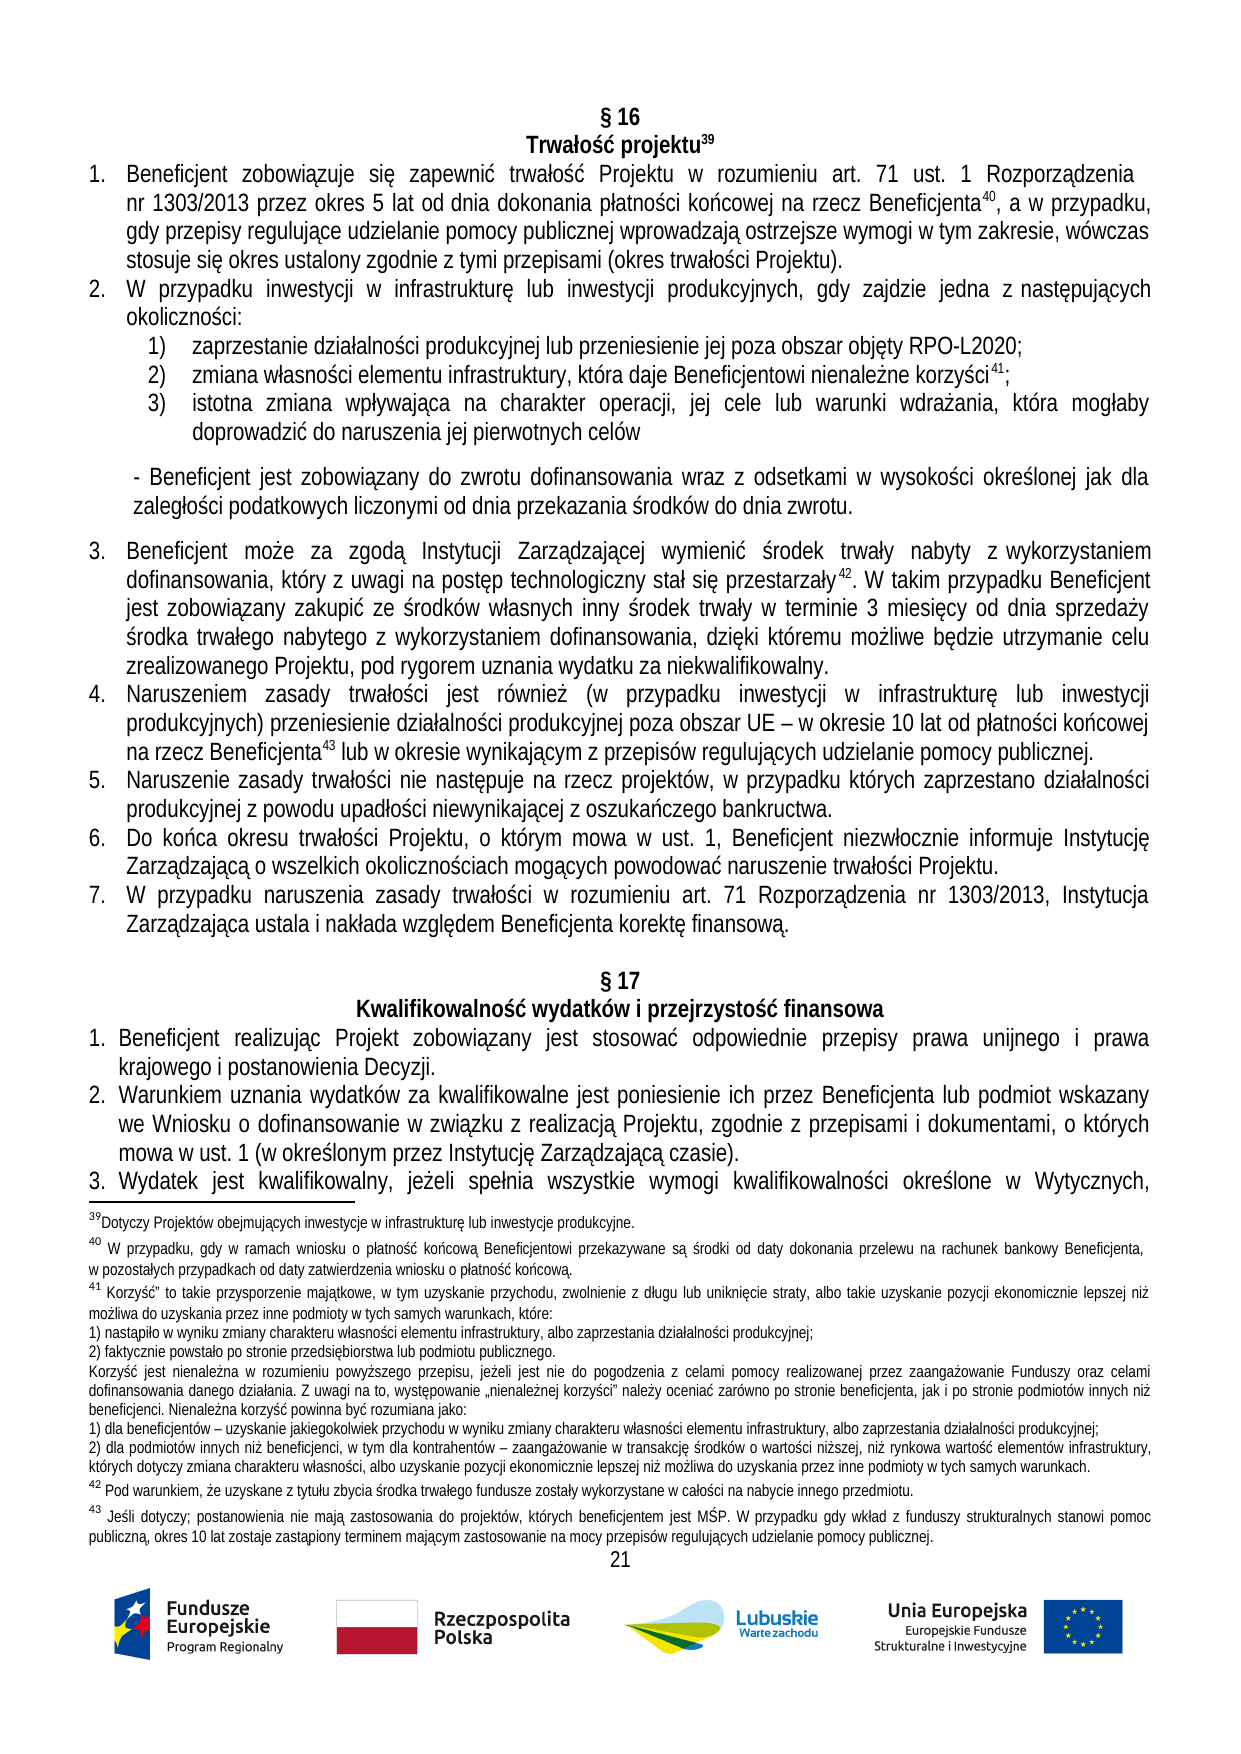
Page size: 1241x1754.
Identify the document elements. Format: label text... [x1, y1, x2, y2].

text § 16 [89, 102, 1152, 130]
list Beneficjent zobowiązuje się zapewnić trwałość Projektu w rozumieniu art. 71 ust. 1 Rozporządzenia nr 1303/2013 przez okres 5 lat od dnia dokonania płatności końcowej na rzecz Beneficjenta, a w przypadku, gdy przepisy regulujące udzielanie pomocy publicznej wprowadzają ostrzejsze wymogi w tym zakresie, wówczas stosuje się okres ustalony zgodnie z tymi przepisami (okres trwałości Projektu). [89, 159, 1152, 274]
list zaprzestanie działalności produkcyjnej lub przeniesienie jej poza obszar objęty RPO-L2020; [148, 331, 1152, 359]
list istotna zmiana wpływająca na charakter operacji, jej cele lub warunki wdrażania, która mogłaby doprowadzić do naruszenia jej pierwotnych celów [148, 388, 1152, 446]
text § 17 [89, 966, 1152, 994]
list Naruszeniem zasady trwałości jest również (w przypadku inwestycji w infrastrukturę lub inwestycji produkcyjnych) przeniesienie działalności produkcyjnej poza obszar UE – w okresie 10 lat od płatności końcowej na rzecz Beneficjenta lub w okresie wynikającym z przepisów regulujących udzielanie pomocy publicznej. [89, 679, 1152, 765]
list W przypadku inwestycji w infrastrukturę lub inwestycji produkcyjnych, gdy zajdzie jedna z następujących okoliczności: [89, 274, 1152, 331]
list Do końca okresu trwałości Projektu, o którym mowa w ust. 1, Beneficjent niezwłocznie informuje Instytucję Zarządzającą o wszelkich okolicznościach mogących powodować naruszenie trwałości Projektu. [89, 823, 1152, 880]
text - Beneficjent jest zobowiązany do zwrotu dofinansowania wraz z odsetkami w wysokości określonej jak dla zaległości podatkowych liczonymi od dnia przekazania środków do dnia zwrotu. [133, 462, 1152, 519]
text Kwalifikowalność wydatków i przejrzystość finansowa [89, 994, 1152, 1023]
text Trwałość projektu [89, 130, 1152, 159]
list zmiana własności elementu infrastruktury, która daje Beneficjentowi nienależne korzyści; [148, 359, 1152, 388]
list Warunkiem uznania wydatków za kwalifikowalne jest poniesienie ich przez Beneficjenta lub podmiot wskazany we Wniosku o dofinansowanie w związku z realizacją Projektu, zgodnie z przepisami i dokumentami, o których mowa w ust. 1 (w określonym przez Instytucję Zarządzającą czasie). [89, 1080, 1152, 1166]
list Wydatek jest kwalifikowalny, jeżeli spełnia wszystkie wymogi kwalifikowalności określone w Wytycznych, o których mowa w § 1 pkt 44 lit. d oraz w Regulaminie konkursu*/naboru w trybie pozakonkursowym*/Wezwaniu do złożenia wniosku w trybie pozakonkursowym*. [89, 1166, 1152, 1195]
picture [88, 1572, 1152, 1681]
list Naruszenie zasady trwałości nie następuje na rzecz projektów, w przypadku których zaprzestano działalności produkcyjnej z powodu upadłości niewynikającej z oszukańczego bankructwa. [89, 765, 1152, 823]
list Beneficjent może za zgodą Instytucji Zarządzającej wymienić środek trwały nabyty z wykorzystaniem dofinansowania, który z uwagi na postęp technologiczny stał się przestarzały. W takim przypadku Beneficjent jest zobowiązany zakupić ze środków własnych inny środek trwały w terminie 3 miesięcy od dnia sprzedaży środka trwałego nabytego z wykorzystaniem dofinansowania, dzięki któremu możliwe będzie utrzymanie celu zrealizowanego Projektu, pod rygorem uznania wydatku za niekwalifikowalny. [89, 536, 1152, 679]
list Beneficjent realizując Projekt zobowiązany jest stosować odpowiednie przepisy prawa unijnego i prawa krajowego i postanowienia Decyzji. [89, 1023, 1152, 1080]
list W przypadku naruszenia zasady trwałości w rozumieniu art. 71 Rozporządzenia nr 1303/2013, Instytucja Zarządzająca ustala i nakłada względem Beneficjenta korektę finansową. [89, 880, 1152, 937]
